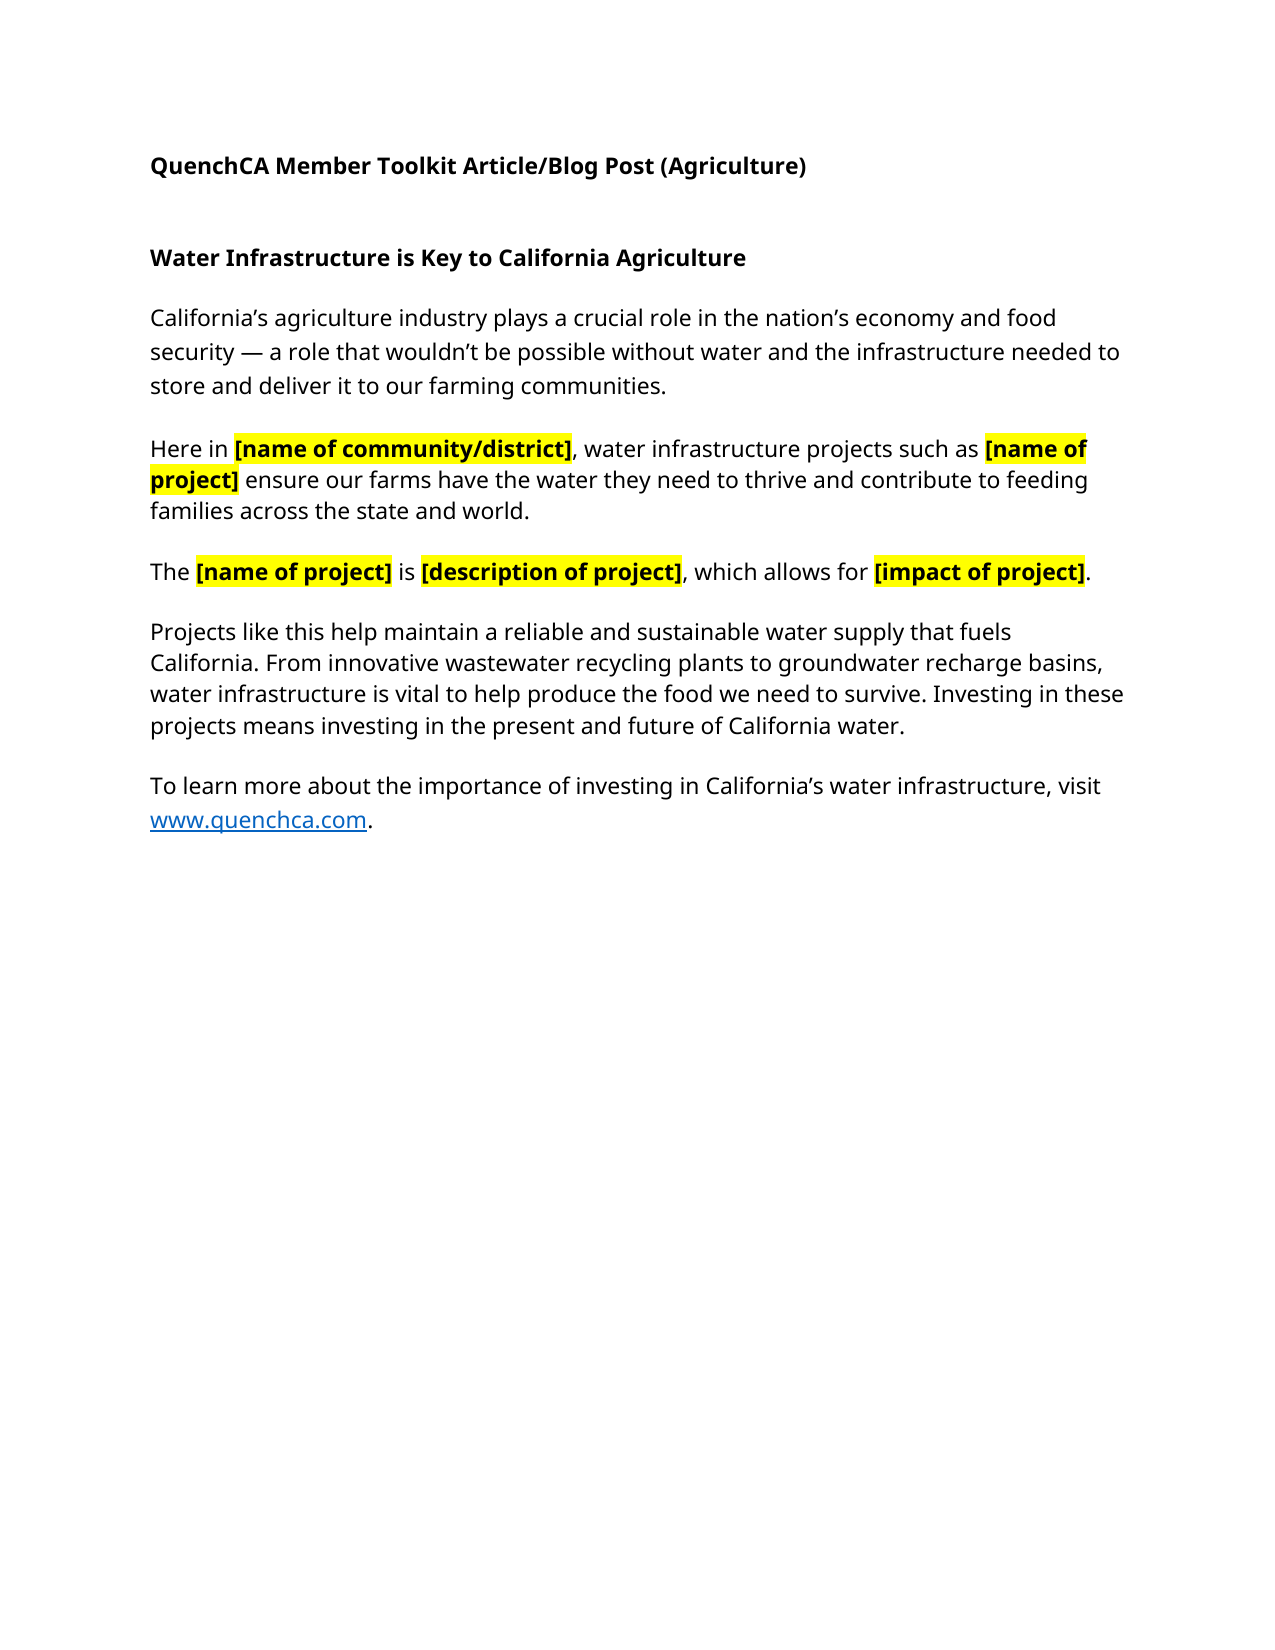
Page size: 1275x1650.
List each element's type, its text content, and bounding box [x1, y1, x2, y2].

text California’s agriculture industry plays a crucial role in the nation’s economy and food security — a role that wouldn’t be possible without water and the infrastructure needed to store and deliver it to our farming communities. [150, 302, 1125, 401]
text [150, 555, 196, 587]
text Water Infrastructure is Key to California Agriculture [150, 242, 1125, 273]
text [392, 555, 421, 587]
text The [name of project] is [description of project], which allows for [impact of project]. [682, 555, 874, 587]
text To learn more about the importance of investing in California’s water infrastructure, visit www.quenchca.com. [150, 770, 1125, 835]
text Projects like this help maintain a reliable and sustainable water supply that fuels California. From innovative wastewater recycling plants to groundwater recharge basins, water infrastructure is vital to help produce the food we need to survive. Investing in these projects means investing in the present and future of California water. [150, 616, 1125, 741]
text QuenchCA Member Toolkit Article/Blog Post (Agriculture) [150, 150, 1125, 181]
text Here in [name of community/district], water infrastructure projects such as [name of project] ensure our farms have the water they need to thrive and contribute to feeding families across the state and world. [150, 432, 1125, 526]
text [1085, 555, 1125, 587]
